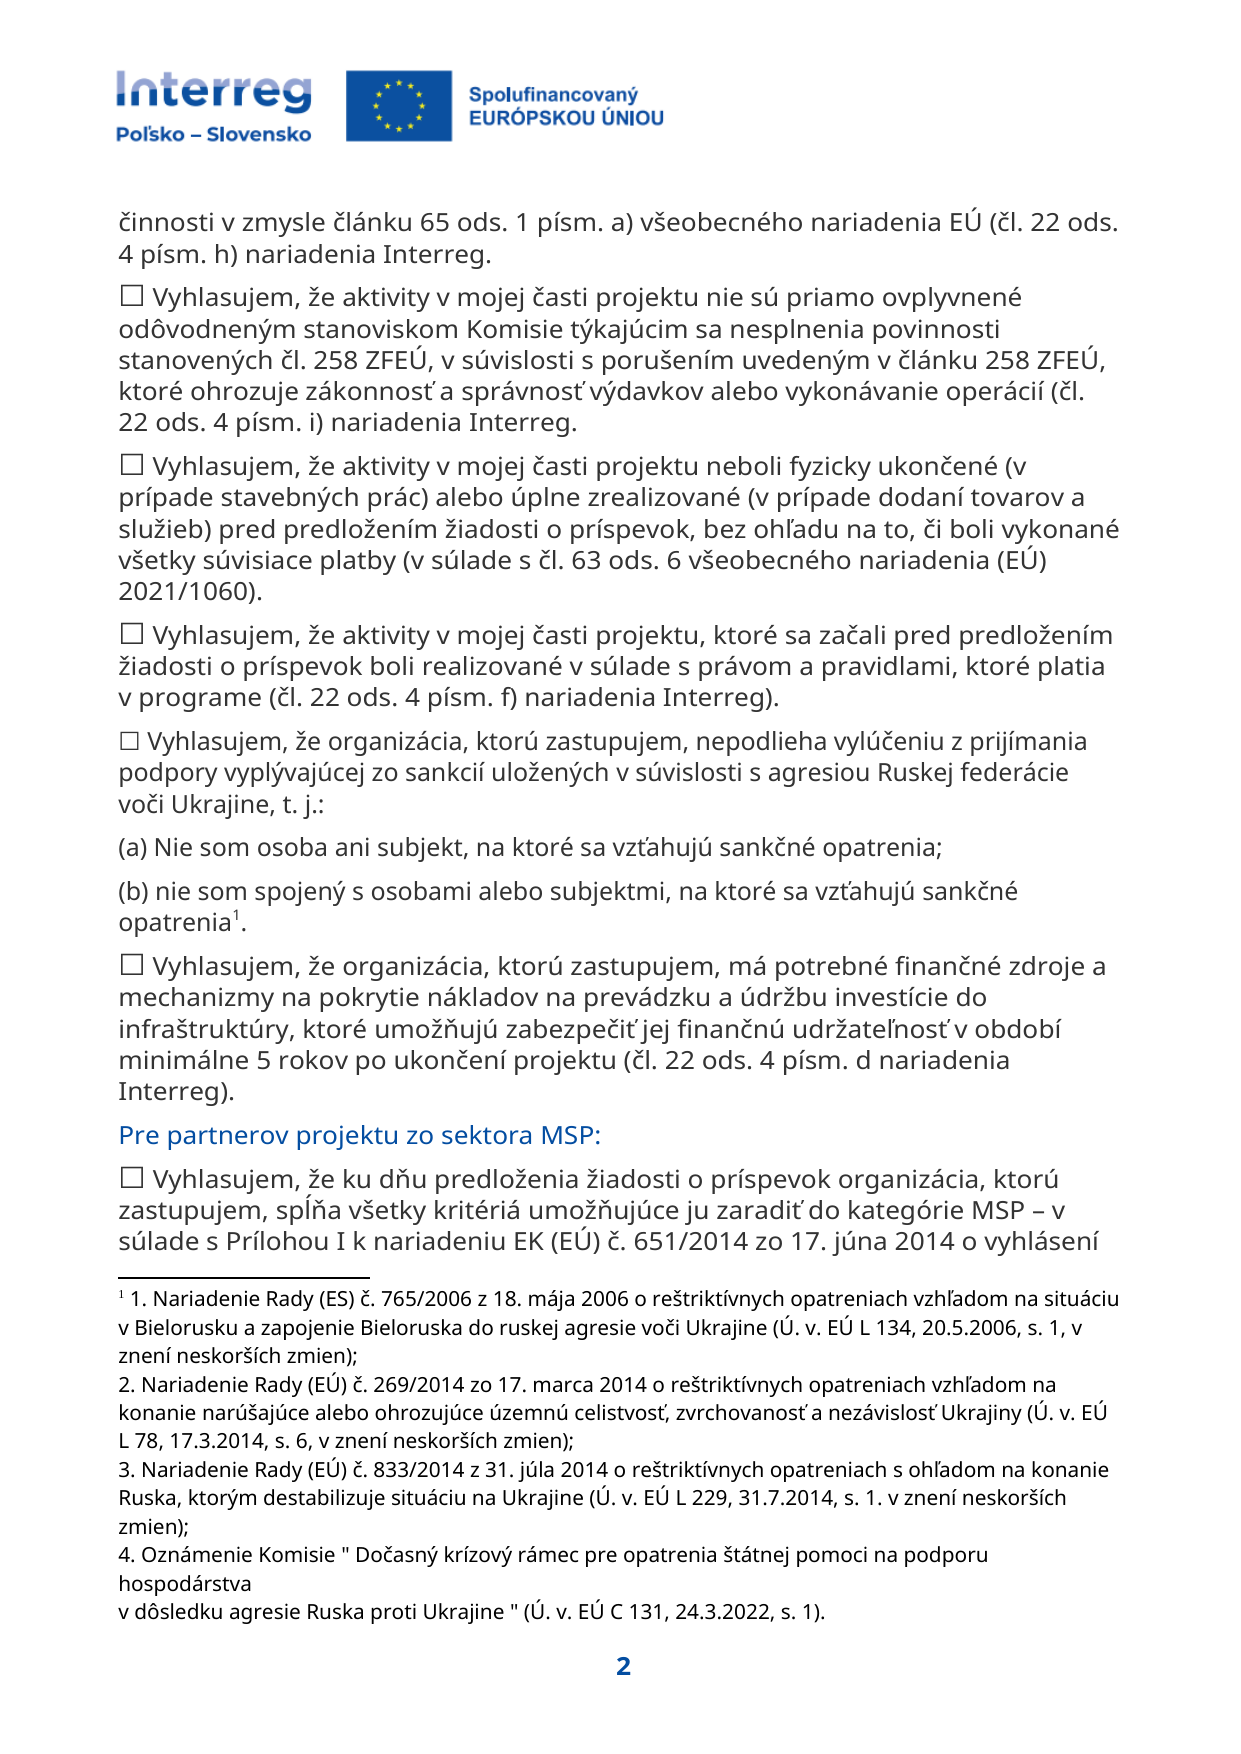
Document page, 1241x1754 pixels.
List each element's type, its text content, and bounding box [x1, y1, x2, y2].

picture [88, 35, 705, 188]
text Vyhlasujem, že aktivity v mojej časti projektu nie sú priamo ovplyvnené odôvodneným stanoviskom Komisie týkajúcim sa nesplnenia povinnosti stanovených čl. 258 ZFEÚ, v súvislosti s porušením uvedeným v článku 258 ZFEÚ, ktoré ohrozuje zákonnosť a správnosť výdavkov alebo vykonávanie operácií (čl. 22 ods. 4 písm. i) nariadenia Interreg. [118, 282, 1122, 438]
text Vyhlasujem, že organizácia, ktorú zastupujem, má potrebné finančné zdroje a mechanizmy na pokrytie nákladov na prevádzku a údržbu investície do infraštruktúry, ktoré umožňujú zabezpečiť jej finančnú udržateľnosť v období minimálne 5 rokov po ukončení projektu (čl. 22 ods. 4 písm. d nariadenia Interreg). [118, 951, 1122, 1107]
text Vyhlasujem, že aktivity v mojej časti projektu, ktoré sa začali pred predložením žiadosti o príspevok boli realizované v súlade s právom a pravidlami, ktoré platia v programe (čl. 22 ods. 4 písm. f) nariadenia Interreg). [118, 619, 1122, 713]
text (a) Nie som osoba ani subjekt, na ktoré sa vzťahujú sankčné opatrenia; [118, 832, 1122, 863]
text Vyhlasujem, že aktivity v mojej časti projektu neboli fyzicky ukončené (v prípade stavebných prác) alebo úplne zrealizované (v prípade dodaní tovarov a služieb) pred predložením žiadosti o príspevok, bez ohľadu na to, či boli vykonané všetky súvisiace platby (v súlade s čl. 63 ods. 6 všeobecného nariadenia (EÚ) 2021/1060). [118, 451, 1122, 607]
text Pre partnerov projektu zo sektora MSP: [118, 1119, 1122, 1151]
text Vyhlasujem, že organizácia, ktorú zastupujem, nepodlieha vylúčeniu z prijímania podpory vyplývajúcej zo sankcií uložených v súvislosti s agresiou Ruskej federácie voči Ukrajine, t. j.: [118, 726, 1122, 819]
text (b) nie som spojený s osobami alebo subjektmi, na ktoré sa vzťahujú sankčné opatrenia. [118, 876, 1122, 938]
